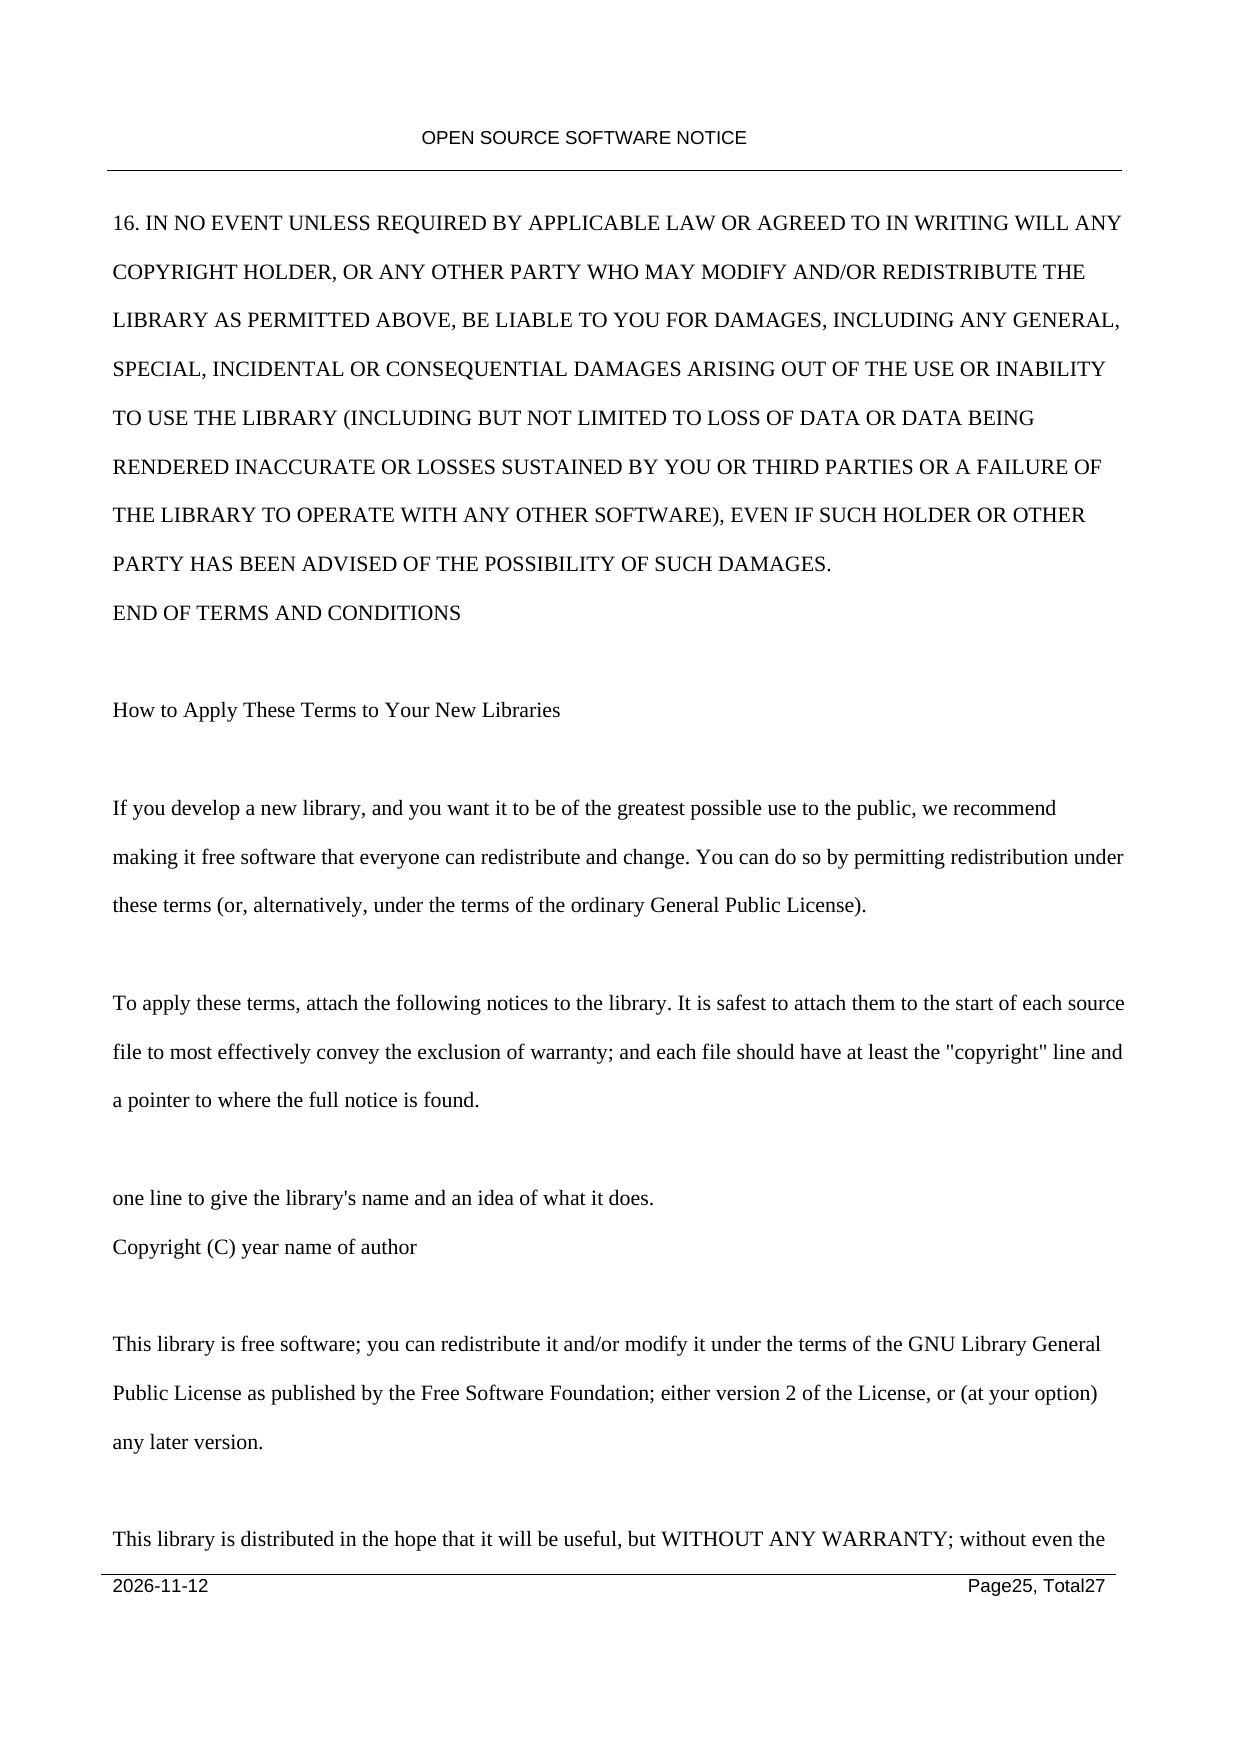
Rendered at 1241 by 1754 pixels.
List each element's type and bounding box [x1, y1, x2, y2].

text [112, 206, 1128, 1555]
